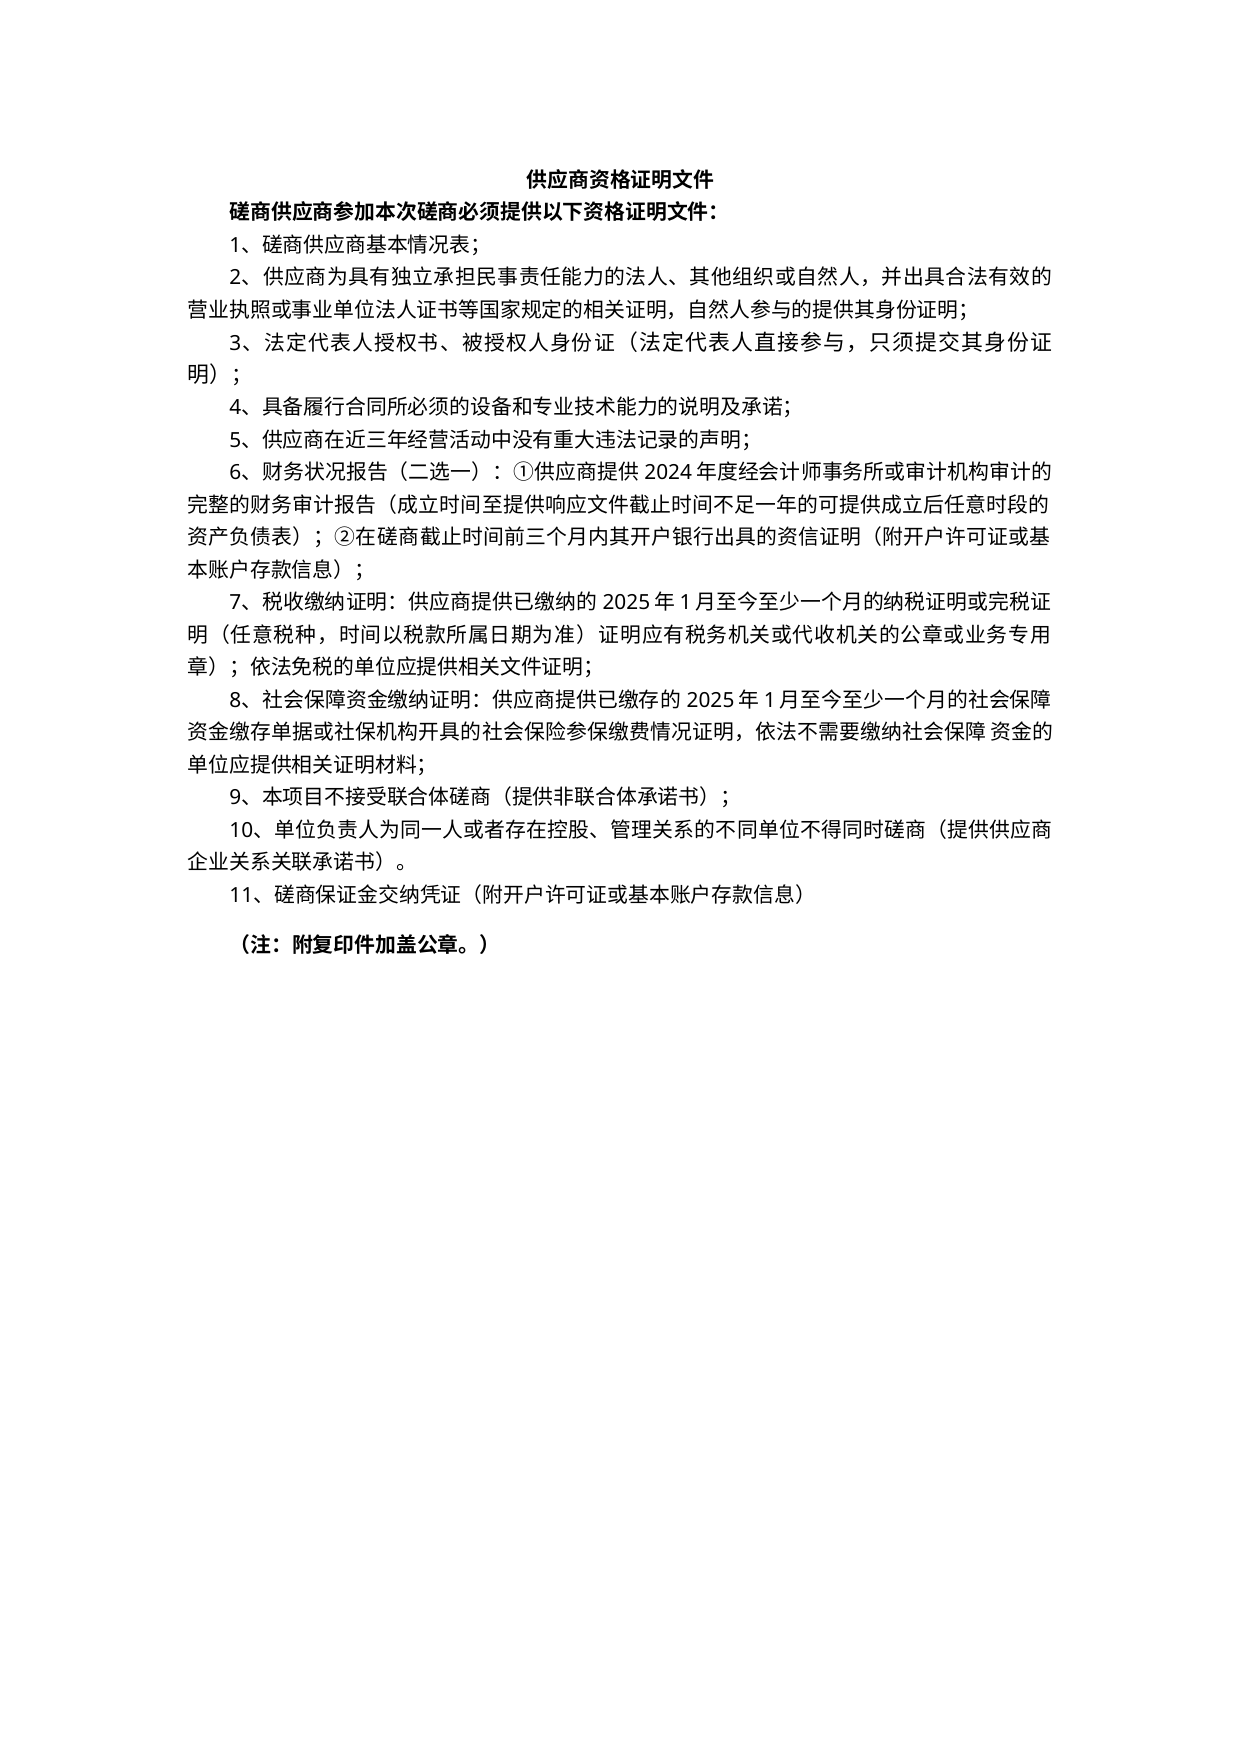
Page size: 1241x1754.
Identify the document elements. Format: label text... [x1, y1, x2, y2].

text 8、社会保障资金缴纳证明：供应商提供已缴存的2025年1月至今至少一个月的社会保障资金缴存单据或社保机构开具的社会保险参保缴费情况证明，依法不需要缴纳社会保障资金的单位应提供相关证明材料； [187, 682, 1053, 779]
text 6、财务状况报告（二选一）：①供应商提供2024年度经会计师事务所或审计机构审计的完整的财务审计报告（成立时间至提供响应文件截止时间不足一年的可提供成立后任意时段的资产负债表）；②在磋商截止时间前三个月内其开户银行出具的资信证明（附开户许可证或基本账户存款信息）； [187, 454, 1053, 584]
text 供应商资格证明文件 [187, 162, 1053, 194]
text 5、供应商在近三年经营活动中没有重大违法记录的声明； [187, 422, 1053, 454]
text （注：附复印件加盖公章。） [187, 909, 1053, 964]
text 7、税收缴纳证明：供应商提供已缴纳的2025年1月至今至少一个月的纳税证明或完税证明（任意税种，时间以税款所属日期为准）证明应有税务机关或代收机关的公章或业务专用章）；依法免税的单位应提供相关文件证明； [187, 584, 1053, 682]
text 1、磋商供应商基本情况表； [187, 227, 1053, 259]
text 磋商供应商参加本次磋商必须提供以下资格证明文件： [187, 194, 1053, 227]
text 3、法定代表人授权书、被授权人身份证（法定代表人直接参与，只须提交其身份证明）； [187, 324, 1053, 389]
text 9、本项目不接受联合体磋商（提供非联合体承诺书）； [187, 779, 1053, 812]
text 10、单位负责人为同一人或者存在控股、管理关系的不同单位不得同时磋商（提供供应商企业关系关联承诺书）。 [187, 812, 1053, 877]
text 11、磋商保证金交纳凭证（附开户许可证或基本账户存款信息） [187, 877, 1053, 909]
text 4、具备履行合同所必须的设备和专业技术能力的说明及承诺； [187, 389, 1053, 422]
text 2、供应商为具有独立承担民事责任能力的法人、其他组织或自然人，并出具合法有效的营业执照或事业单位法人证书等国家规定的相关证明，自然人参与的提供其身份证明； [187, 259, 1053, 324]
